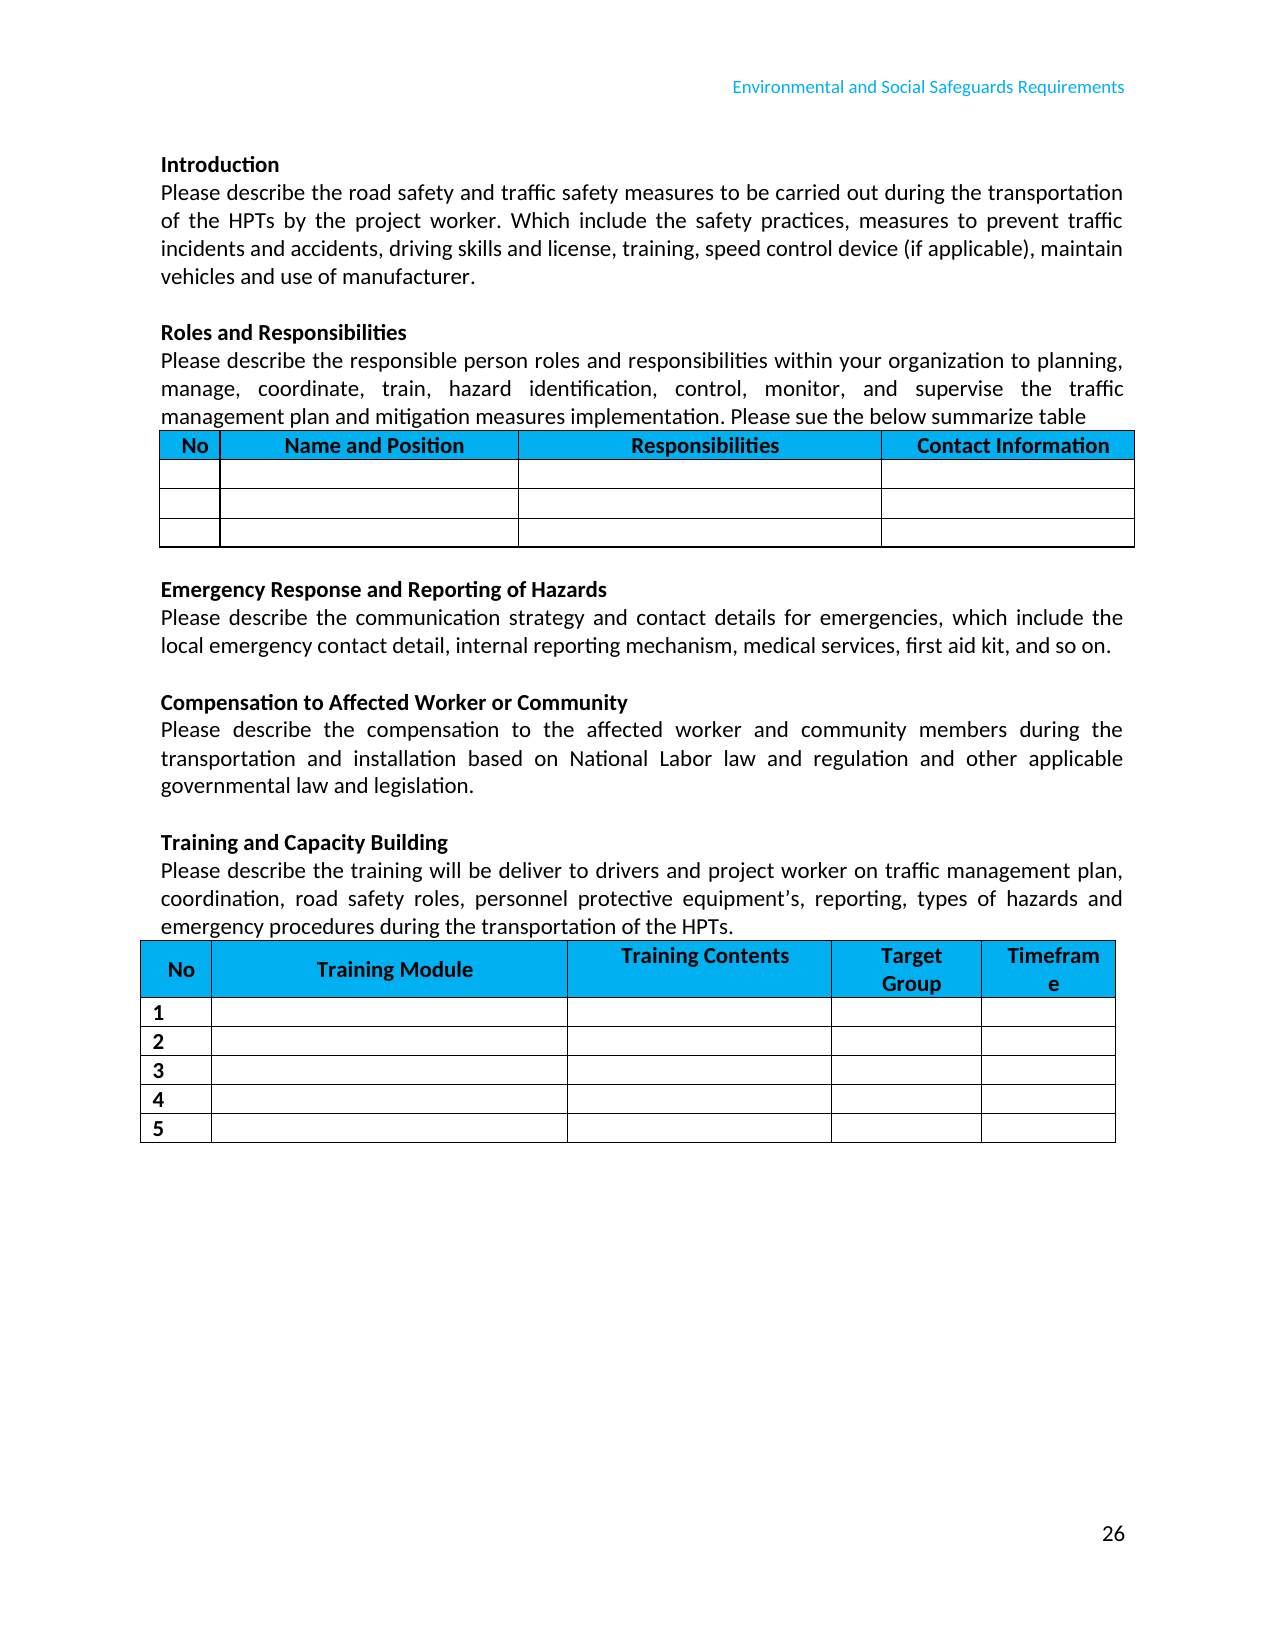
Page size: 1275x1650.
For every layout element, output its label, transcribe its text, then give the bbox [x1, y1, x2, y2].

table_cell 4 [141, 1085, 211, 1113]
table_header Training Module [212, 941, 567, 997]
table_cell [832, 1027, 981, 1055]
table_cell [568, 1027, 831, 1055]
table_cell [160, 460, 219, 488]
table_cell [212, 1027, 567, 1055]
table_cell [519, 460, 881, 488]
table_cell [832, 1056, 981, 1084]
table_cell [882, 489, 1134, 517]
table_cell [568, 1085, 831, 1113]
table_cell [982, 1114, 1115, 1142]
table_cell 1 [141, 998, 211, 1026]
table_cell [221, 489, 518, 517]
table_cell [519, 519, 881, 546]
table_cell [882, 460, 1134, 488]
table_cell [212, 998, 567, 1026]
table_cell [982, 998, 1115, 1026]
table_cell [982, 1056, 1115, 1084]
table_cell [212, 1114, 567, 1142]
table_cell [832, 1085, 981, 1113]
text Introduction [161, 150, 1125, 178]
table_header Contact Information [882, 431, 1134, 459]
table_cell [982, 1027, 1115, 1055]
table_cell 5 [141, 1114, 211, 1142]
table_cell [212, 1056, 567, 1084]
text Please describe the road safety and traffic safety measures to be carried out during the transportation of the HPTs by the project worker. Which include the safety practices, measures to prevent traffic incidents and accidents, driving skills and license, training, speed control device (if applicable), maintain vehicles and use of manufacturer. [161, 178, 1125, 290]
table_cell [160, 489, 219, 517]
table_cell [212, 1085, 567, 1113]
table_cell [832, 998, 981, 1026]
text Please describe the responsible person roles and responsibilities within your organization to planning, manage, coordinate, train, hazard identification, control, monitor, and supervise the traffic management plan and mitigation measures implementation. Please sue the below summarize table [161, 346, 1125, 430]
table_header Name and Position [221, 431, 518, 459]
table_cell [221, 519, 518, 546]
text Roles and Responsibilities [161, 318, 1125, 346]
table_header Target Group [832, 941, 981, 997]
table_cell [882, 519, 1134, 546]
text Please describe the compensation to the affected worker and community members during the transportation and installation based on National Labor law and regulation and other applicable governmental law and legislation. [161, 716, 1125, 800]
table_cell [568, 1114, 831, 1142]
table_header No [141, 941, 211, 997]
table_cell [832, 1114, 981, 1142]
text Please describe the training will be deliver to drivers and project worker on traffic management plan, coordination, road safety roles, personnel protective equipment’s, reporting, types of hazards and emergency procedures during the transportation of the HPTs. [161, 856, 1125, 940]
table_header Training Contents [568, 941, 831, 997]
table_cell [221, 460, 518, 488]
text Emergency Response and Reporting of Hazards [161, 576, 1125, 603]
table_cell [519, 489, 881, 517]
table_cell [160, 519, 219, 546]
table_cell 2 [141, 1027, 211, 1055]
table_cell [982, 1085, 1115, 1113]
table_header No [160, 431, 219, 459]
text Training and Capacity Building [161, 828, 1125, 856]
text Please describe the communication strategy and contact details for emergencies, which include the local emergency contact detail, internal reporting mechanism, medical services, first aid kit, and so on. [161, 603, 1125, 659]
table_cell [568, 1056, 831, 1084]
table_header Responsibilities [519, 431, 881, 459]
table_header Timeframe [982, 941, 1115, 997]
table_cell [568, 998, 831, 1026]
text Compensation to Affected Worker or Community [161, 688, 1125, 716]
table_cell 3 [141, 1056, 211, 1084]
